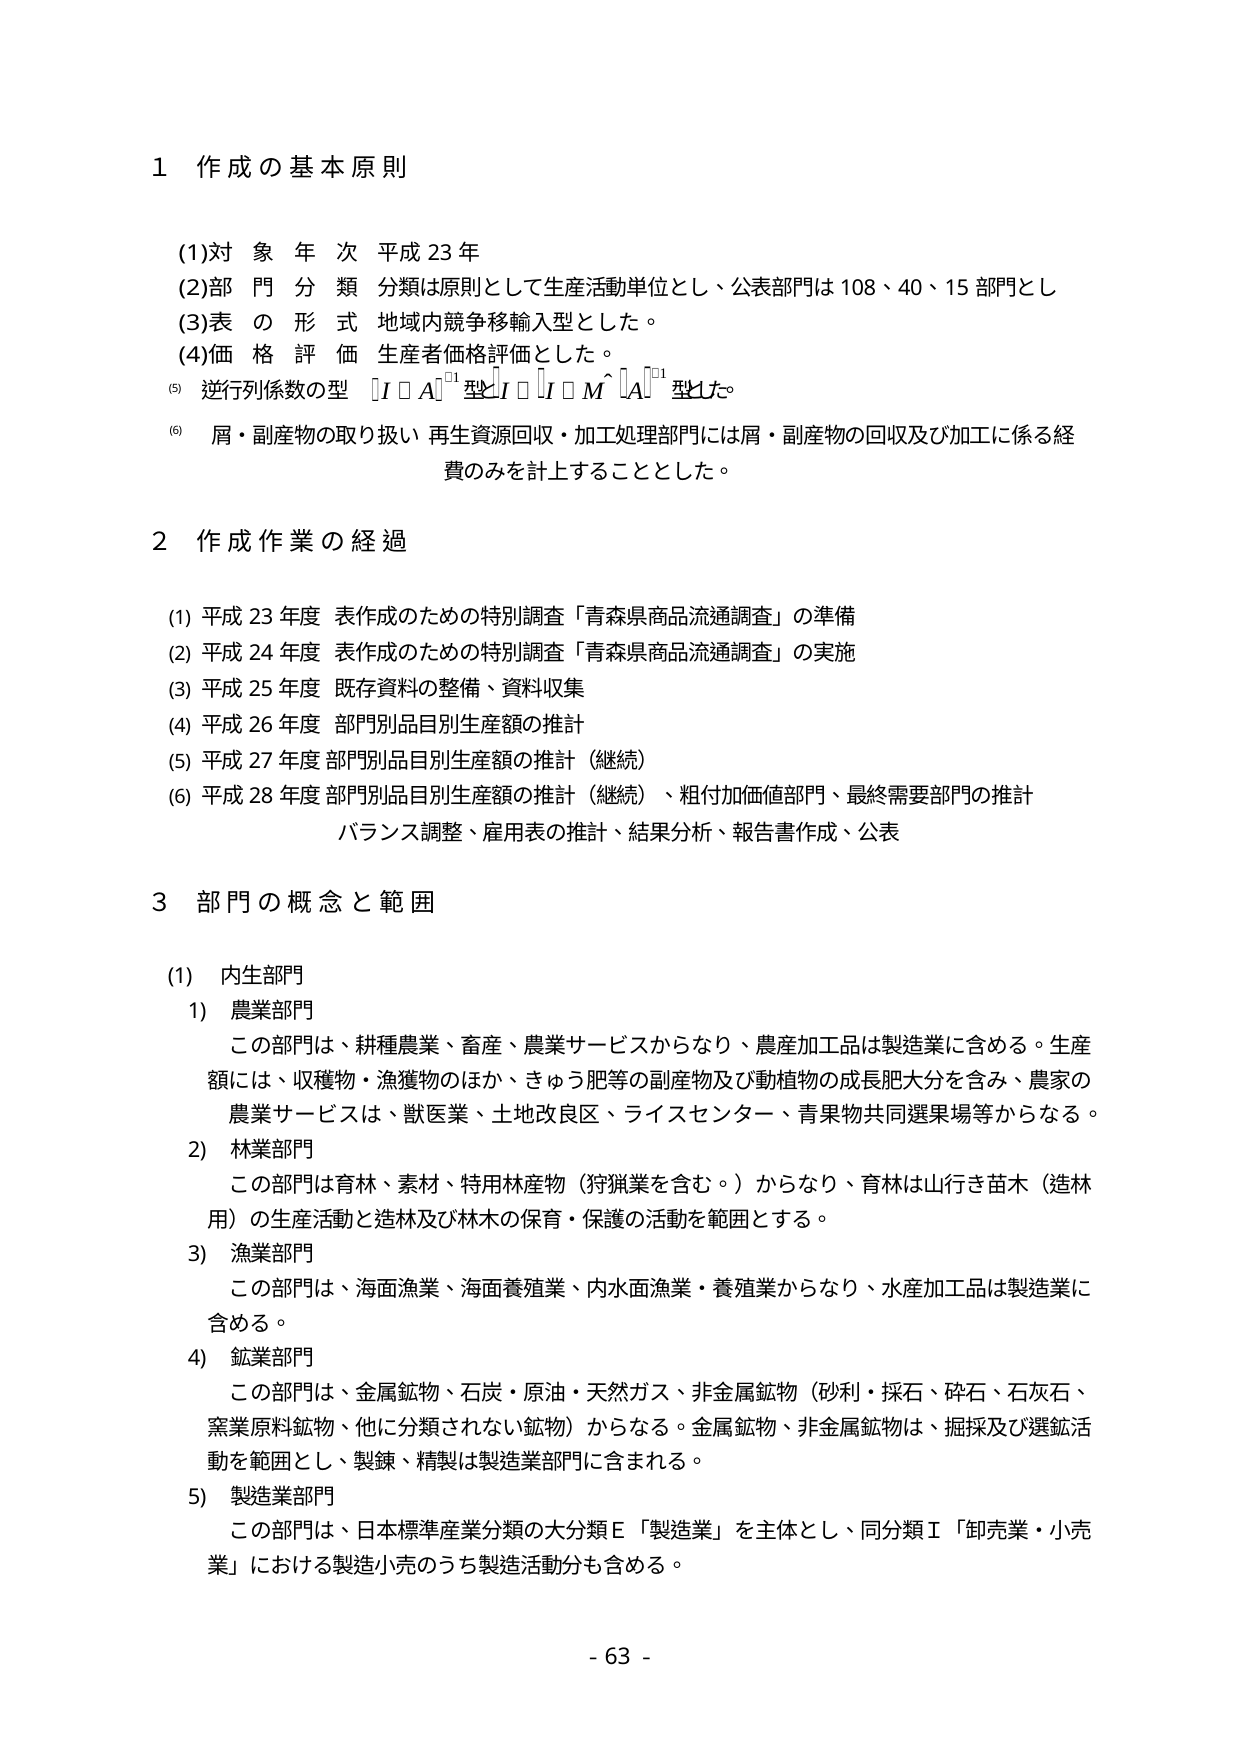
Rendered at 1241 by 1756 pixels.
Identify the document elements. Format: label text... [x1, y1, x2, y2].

text この部門は、海面漁業、海面養殖業、内水面漁業・養殖業からなり、水産加工品は製造業に含める。 [208, 1273, 1094, 1337]
list 平成 24 年度 表作成のための特別調査「青森県商品流通調査」の実施 [169, 637, 1105, 666]
subtitle ３ 部門の概念と範囲 [148, 884, 1105, 918]
list 農業部門 [188, 995, 1105, 1025]
text この部門は、金属鉱物、石炭・原油・天然ガス、非金属鉱物（砂利・採石、砕石、石灰石、窯業原料鉱物、他に分類されない鉱物）からなる。金属鉱物、非金属鉱物は、掘採及び選鉱活動を範囲とし、製錬、精製は製造業部門に含まれる。 [208, 1377, 1093, 1476]
list 内生部門 [168, 960, 1105, 990]
list 鉱業部門 [188, 1342, 1105, 1372]
subtitle １ 作 成 の 基 本 原 則 [148, 149, 1105, 183]
list 逆行列係数の型 I  A1 型とI  I  Mˆ A1 型とした。 [169, 356, 1105, 411]
list 平成 23 年度 表作成のための特別調査「青森県商品流通調査」の準備 [169, 601, 1105, 630]
subtitle ２ 作 成 作 業 の 経 過 [148, 524, 1105, 558]
list 平成 27 年度 部門別品目別生産額の推計（継続） [169, 744, 1105, 774]
list 平成 28 年度 部門別品目別生産額の推計（継続）、粗付加価値部門、最終需要部門の推計バランス調整、雇用表の推計、結果分析、報告書作成、公表 [169, 781, 1051, 846]
list 製造業部門 [188, 1481, 1105, 1510]
text 農業サービスは、獣医業、土地改良区、ライスセンター、青果物共同選果場等からなる。 [229, 1099, 1105, 1129]
text この部門は、日本標準産業分類の大分類Ｅ「製造業」を主体とし、同分類Ｉ「卸売業・小売業」における製造小売のうち製造活動分も含める。 [208, 1515, 1093, 1580]
text この部門は、耕種農業、畜産、農業サービスからなり、農産加工品は製造業に含める。生産額には、収穫物・漁獲物のほか、きゅう肥等の副産物及び動植物の成長肥大分を含み、農家の自家消費分についても計上する。 [208, 1030, 1093, 1094]
list 平成 25 年度 既存資料の整備、資料収集 [169, 673, 1105, 702]
text この部門は育林、素材、特用林産物（狩猟業を含む。）からなり、育林は山行き苗木（造林用）の生産活動と造林及び林木の保育・保護の活動を範囲とする。 [208, 1169, 1093, 1233]
list 漁業部門 [188, 1238, 1105, 1268]
list 屑・副産物の取り扱い 再生資源回収・加工処理部門には屑・副産物の回収及び加工に係る経費のみを計上することとした。 [169, 420, 1093, 486]
list 平成 26 年度 部門別品目別生産額の推計 [169, 709, 1105, 738]
list 林業部門 [188, 1134, 1105, 1164]
